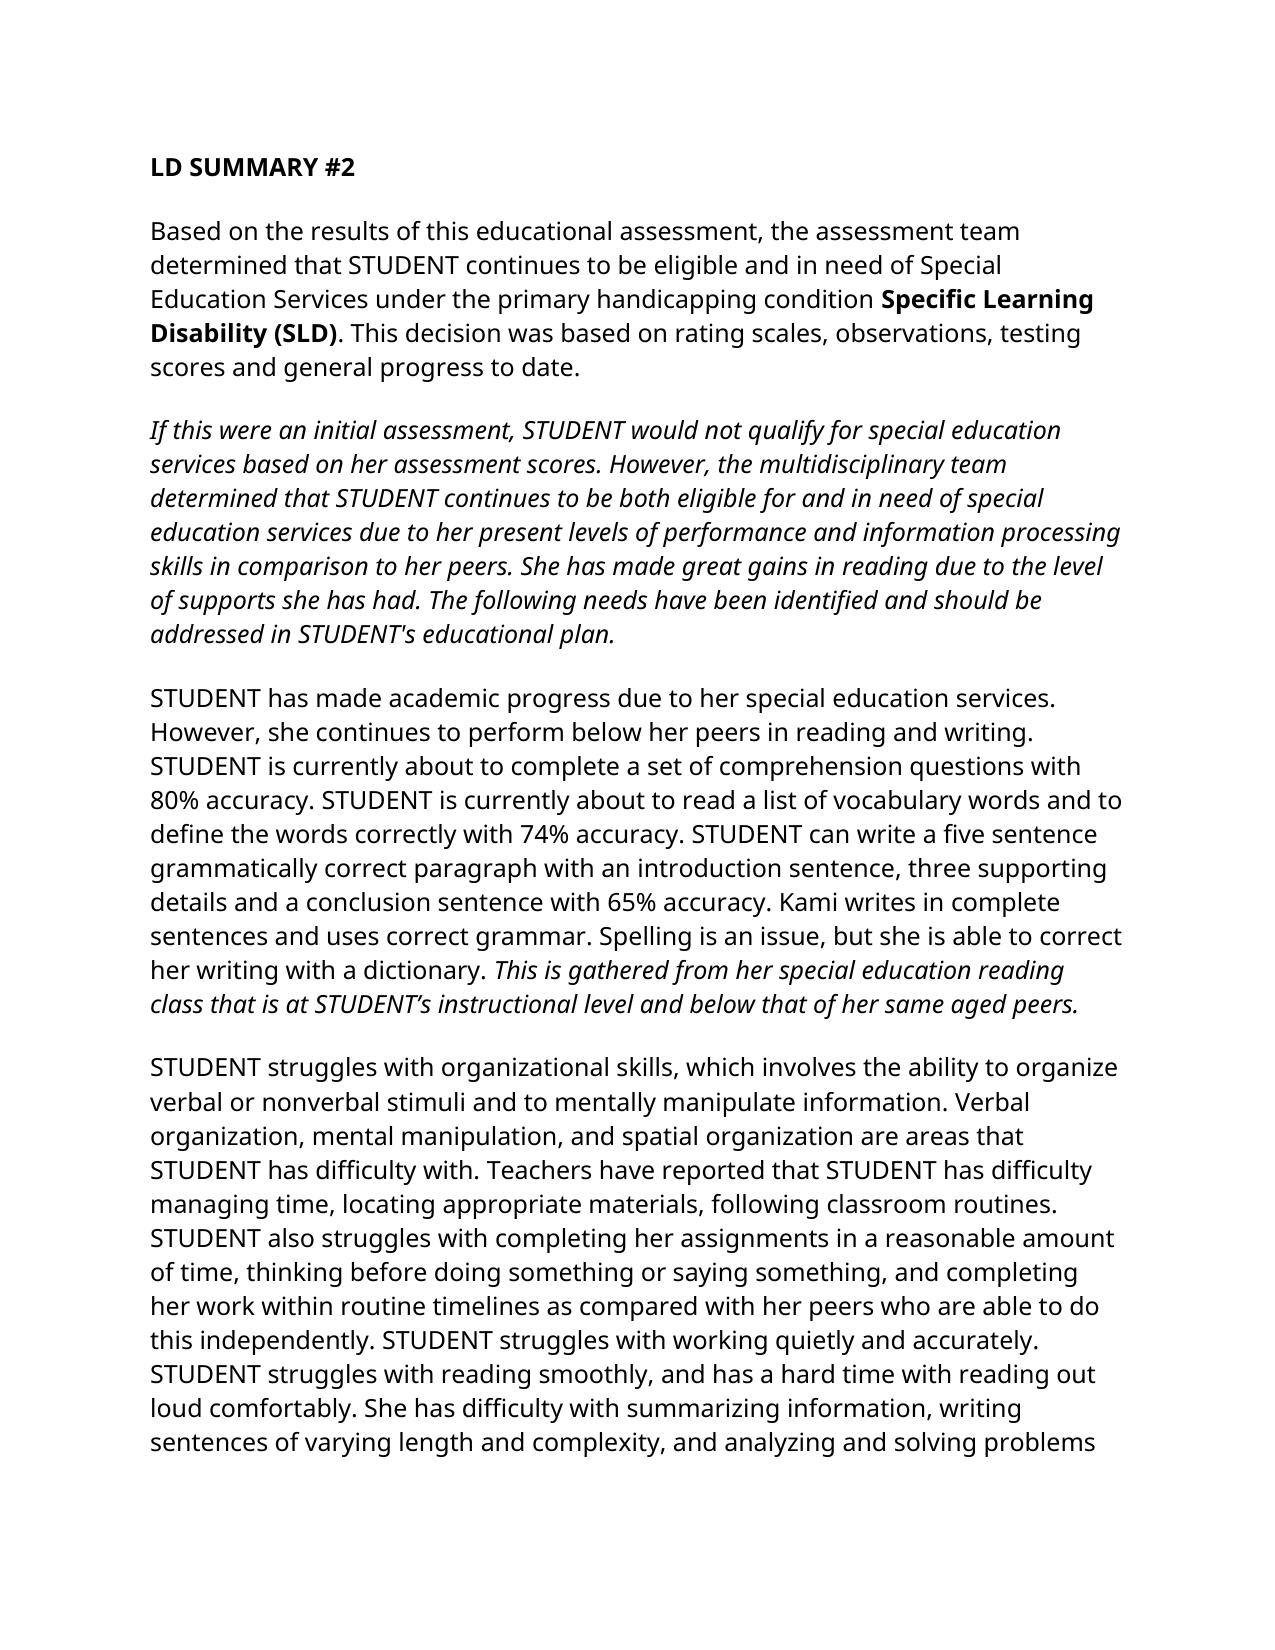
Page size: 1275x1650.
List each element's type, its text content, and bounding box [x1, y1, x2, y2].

text LD SUMMARY #2 [150, 150, 1125, 184]
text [150, 1050, 1125, 1459]
text If this were an initial assessment, STUDENT would not qualify for special education services based on her assessment scores. However, the multidisciplinary team determined that STUDENT continues to be both eligible for and in need of special education services due to her present levels of performance and information processing skills in comparison to her peers. She has made great gains in reading due to the level of supports she has had. The following needs have been identified and should be addressed in STUDENT's educational plan. [150, 413, 1125, 651]
text Based on the results of this educational assessment, the assessment team determined that STUDENT continues to be eligible and in need of Special Education Services under the primary handicapping condition Specific Learning Disability (SLD). This decision was based on rating scales, observations, testing scores and general progress to date. [150, 213, 1125, 383]
text STUDENT has made academic progress due to her special education services. However, she continues to perform below her peers in reading and writing. STUDENT is currently about to complete a set of comprehension questions with 80% accuracy. STUDENT is currently about to read a list of vocabulary words and to define the words correctly with 74% accuracy. STUDENT can write a five sentence grammatically correct paragraph with an introduction sentence, three supporting details and a conclusion sentence with 65% accuracy. Kami writes in complete sentences and uses correct grammar. Spelling is an issue, but she is able to correct her writing with a dictionary. This is gathered from her special education reading class that is at STUDENT’s instructional level and below that of her same aged peers. [150, 680, 1125, 1021]
